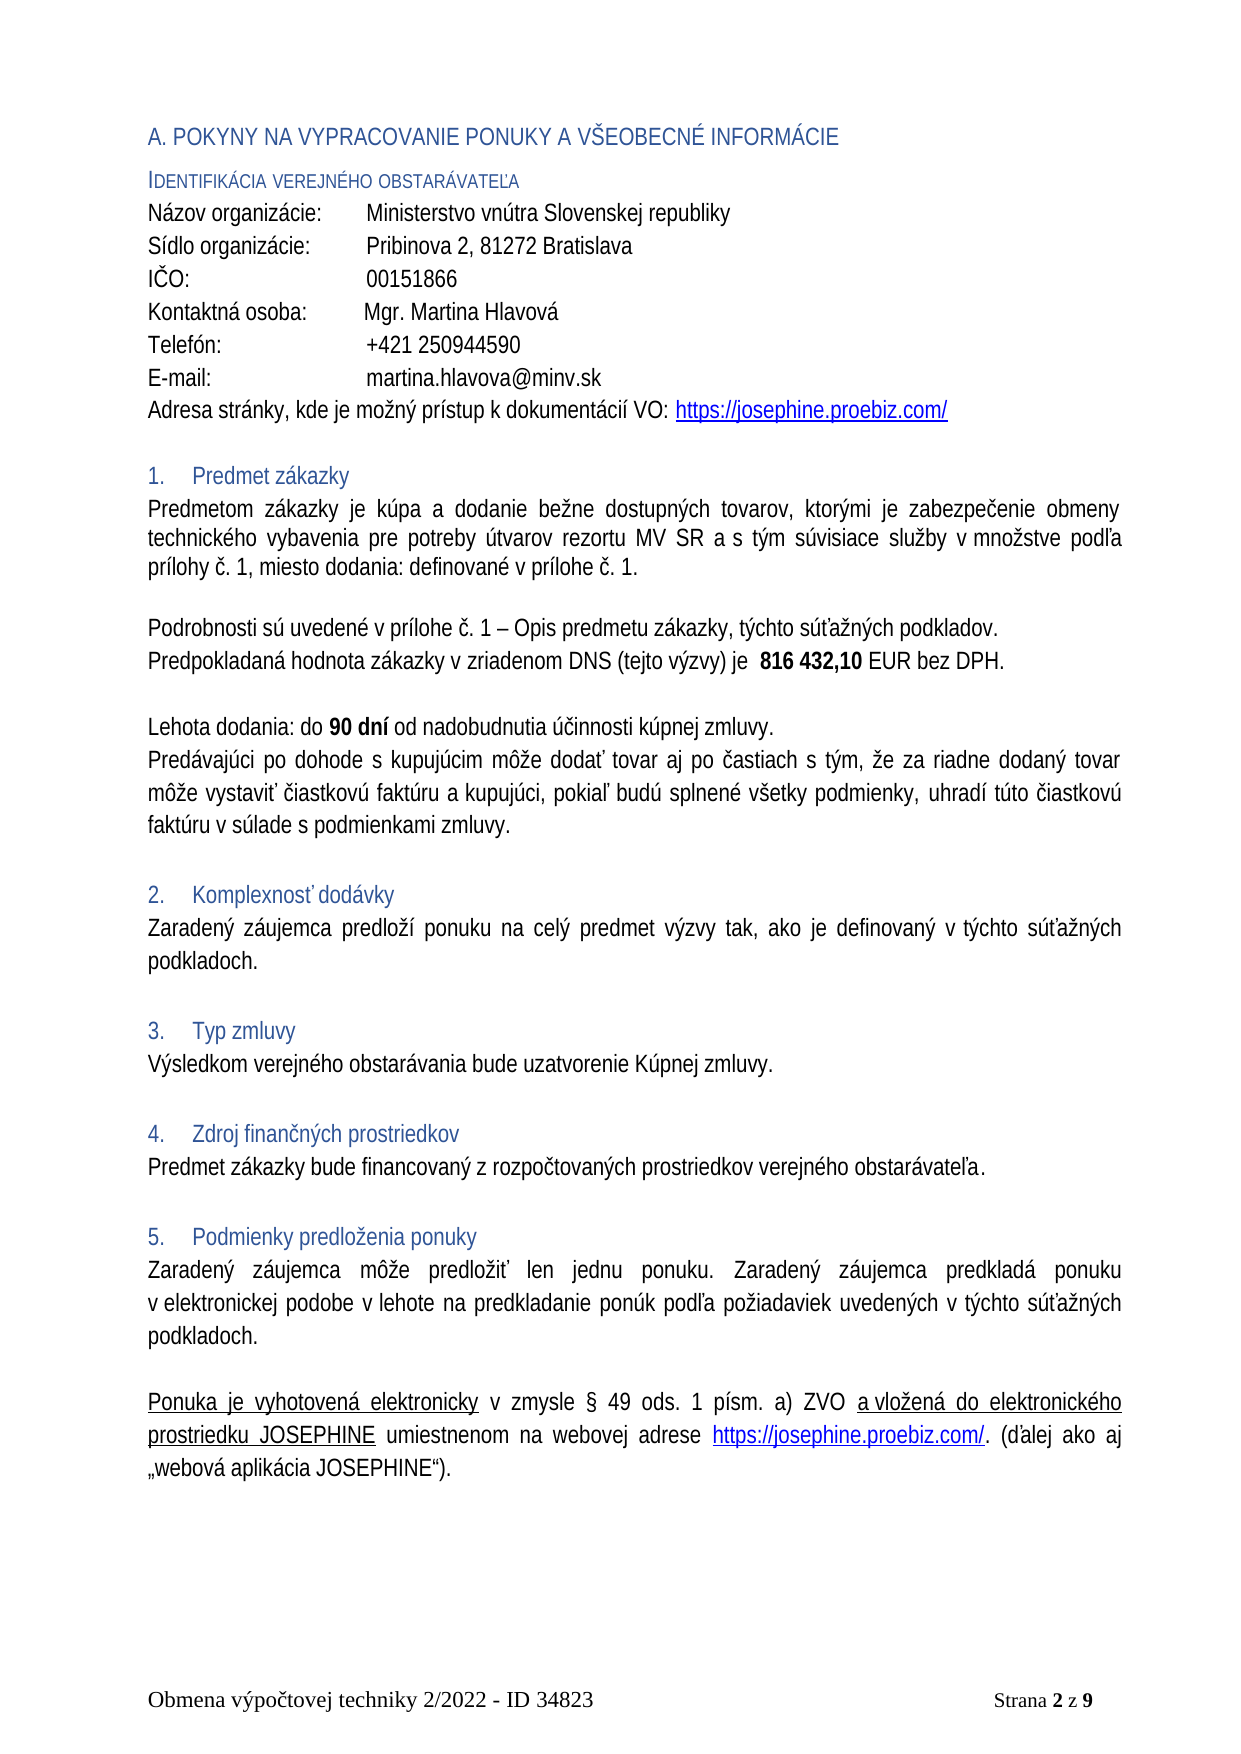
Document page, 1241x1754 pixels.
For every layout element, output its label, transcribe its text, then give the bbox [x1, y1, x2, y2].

text Adresa stránky, kde je možný prístup k dokumentácií VO: https://josephine.proebiz.com/ [148, 396, 1122, 424]
text Podrobnosti sú uvedené v prílohe č. 1 – Opis predmetu zákazky, týchto súťažných podkladov. [148, 613, 1122, 642]
text Predávajúci po dohode s kupujúcim môže dodať tovar aj po častiach s tým, že za riadne dodaný tovar môže vystaviť čiastkovú faktúru a kupujúci, pokiaľ budú splnené všetky podmienky, uhradí túto čiastkovú faktúru v súlade s podmienkami zmluvy. [148, 745, 1122, 839]
subtitle Podmienky predloženia ponuky [148, 1222, 1122, 1251]
text A. POKYNY NA VYPRACOVANIE PONUKY A VŠEOBECNÉ INFORMÁCIE [148, 122, 1122, 150]
text Ponuka je vyhotovená elektronicky v zmysle § 49 ods. 1 písm. a) ZVO a vložená do elektronického prostriedku JOSEPHINE umiestnenom na webovej adrese https://josephine.proebiz.com/. (ďalej ako aj „webová aplikácia JOSEPHINE“). [148, 1387, 1122, 1481]
text Identifikácia verejného obstarávateľa [148, 165, 1122, 194]
text E-mail: martina.hlavova@minv.sk [148, 363, 1122, 391]
text Lehota dodania: do 90 dní od nadobudnutia účinnosti kúpnej zmluvy. [148, 712, 1122, 740]
text IČO: 00151866 [148, 264, 1122, 292]
text Predmetom zákazky je kúpa a dodanie bežne dostupných tovarov, ktorými je zabezpečenie obmeny technického vybavenia pre potreby útvarov rezortu MV SR a s tým súvisiace služby v množstve podľa prílohy č. 1, miesto dodania: definované v prílohe č. 1. [148, 494, 1122, 580]
text Výsledkom verejného obstarávania bude uzatvorenie Kúpnej zmluvy. [148, 1049, 1122, 1078]
text Zaradený záujemca môže predložiť len jednu ponuku. Zaradený záujemca predkladá ponuku v elektronickej podobe v lehote na predkladanie ponúk podľa požiadaviek uvedených v týchto súťažných podkladoch. [148, 1255, 1122, 1349]
text Sídlo organizácie: Pribinova 2, 81272 Bratislava [148, 231, 1122, 259]
text Názov organizácie: Ministerstvo vnútra Slovenskej republiky [148, 198, 1122, 227]
text Kontaktná osoba: Mgr. Martina Hlavová [148, 297, 1122, 325]
text Predmet zákazky bude financovaný z rozpočtovaných prostriedkov verejného obstarávateľa. [148, 1152, 1120, 1181]
text Telefón: +421 250944590 [148, 330, 1122, 358]
subtitle Typ zmluvy [148, 1016, 1122, 1045]
subtitle Komplexnosť dodávky [148, 881, 1122, 909]
subtitle Predmet zákazky [148, 461, 1122, 490]
text Predpokladaná hodnota zákazky v zriadenom DNS (tejto výzvy) je 816 432,10 EUR bez DPH. [148, 646, 1122, 674]
text Zaradený záujemca predloží ponuku na celý predmet výzvy tak, ako je definovaný v týchto súťažných podkladoch. [148, 913, 1122, 975]
subtitle Zdroj finančných prostriedkov [148, 1119, 1122, 1148]
